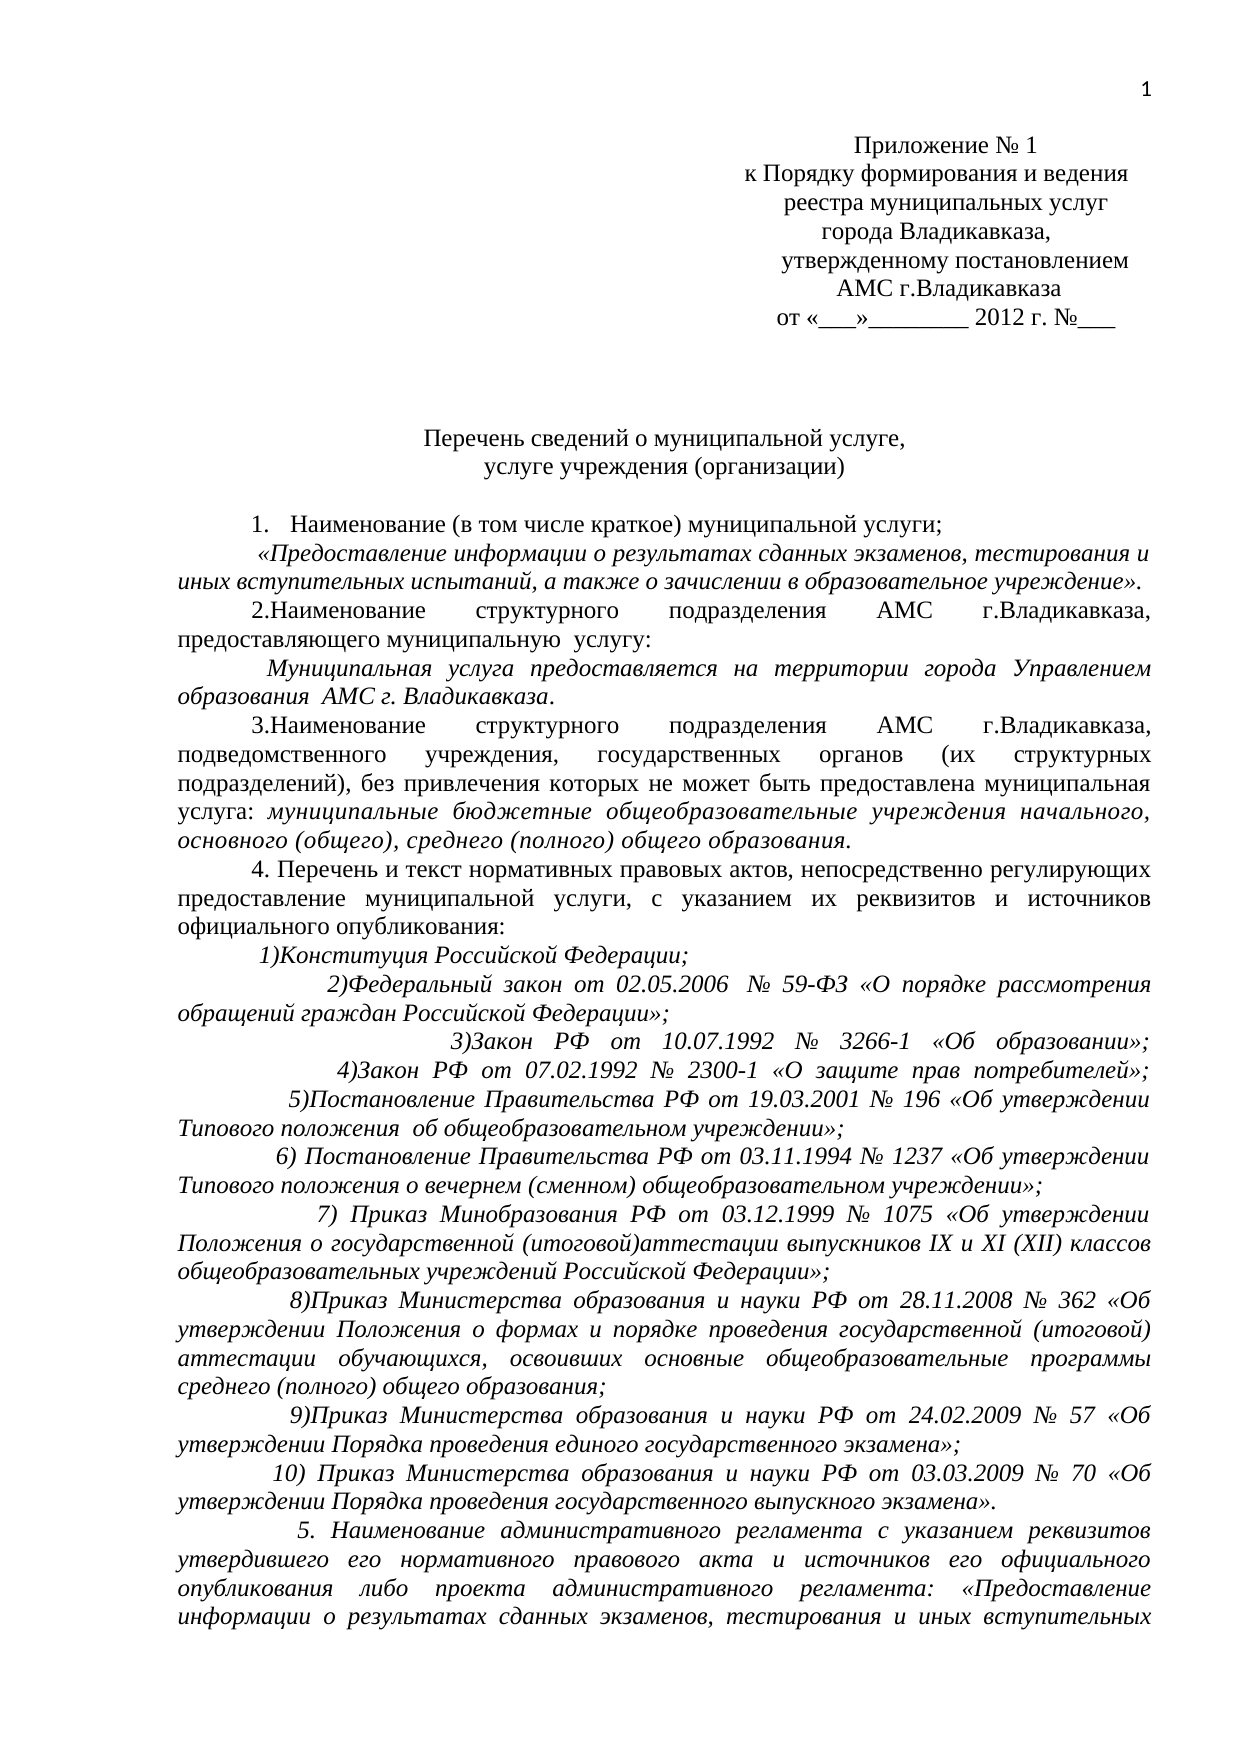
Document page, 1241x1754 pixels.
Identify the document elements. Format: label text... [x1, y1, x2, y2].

text 4. Перечень и текст нормативных правовых актов, непосредственно регулирующих предоставление муниципальной услуги, с указанием их реквизитов и источников официального опубликования: [177, 854, 1152, 940]
text утвержденному постановлением [177, 245, 1152, 273]
text к Порядку формирования и ведения [177, 158, 1152, 187]
text 7) Приказ Минобразования РФ от 03.12.1999 № 1075 «Об утверждении Положения о государственной (итоговой)аттестации выпускников ІХ и ХІ (ХІІ) классов общеобразовательных учреждений Российской Федерации»; [177, 1199, 1152, 1285]
text реестра муниципальных услуг [177, 187, 1152, 216]
text 3.Наименование структурного подразделения АМС г.Владикавказа, подведомственного учреждения, государственных органов (их структурных подразделений), без привлечения которых не может быть предоставлена муниципальная услуга: муниципальные бюджетные общеобразовательные учреждения начального, основного (общего), среднего (полного) общего образования. [177, 710, 1152, 854]
text Муниципальная услуга предоставляется на территории города Управлением образования АМС г. Владикавказа. [177, 653, 1152, 710]
text 2.Наименование структурного подразделения АМС г.Владикавказа, предоставляющего муниципальную услугу: [177, 595, 1152, 653]
text АМС г.Владикавказа [177, 273, 1152, 302]
text услуге учреждения (организации) [177, 451, 1152, 480]
text 9)Приказ Министерства образования и науки РФ от 24.02.2009 № 57 «Об утверждении Порядка проведения единого государственного экзамена»; [177, 1400, 1152, 1458]
text 2)Федеральный закон от 02.05.2006 № 59-ФЗ «О порядке рассмотрения обращений граждан Российской Федерации»; [177, 969, 1152, 1026]
text Перечень сведений о муниципальной услуге, [177, 423, 1152, 451]
list Наименование (в том числе краткое) муниципальной услуги; [251, 509, 1152, 538]
text 3)Закон РФ от 10.07.1992 № 3266-1 «Об образовании»; 4)Закон РФ от 07.02.1992 № 2300-1 «О защите прав потребителей»; 5)Постановление Правительства РФ от 19.03.2001 № 196 «Об утверждении Типового положения об общеобразовательном учреждении»; [177, 1026, 1152, 1141]
text Приложение № 1 [177, 130, 1152, 158]
text 1)Конституция Российской Федерации; [177, 940, 1152, 969]
text 8)Приказ Министерства образования и науки РФ от 28.11.2008 № 362 «Об утверждении Положения о формах и порядке проведения государственной (итоговой) аттестации обучающихся, освоивших основные общеобразовательные программы среднего (полного) общего образования; [177, 1285, 1152, 1400]
text «Предоставление информации о результатах сданных экзаменов, тестирования и иных вступительных испытаний, а также о зачислении в образовательное учреждение». [177, 538, 1152, 595]
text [177, 1515, 1152, 1630]
text 10) Приказ Министерства образования и науки РФ от 03.03.2009 № 70 «Об утверждении Порядка проведения государственного выпускного экзамена». [177, 1458, 1152, 1515]
text от «___»________ 2012 г. №___ [627, 302, 1152, 331]
text 6) Постановление Правительства РФ от 03.11.1994 № 1237 «Об утверждении Типового положения о вечернем (сменном) общеобразовательном учреждении»; [177, 1141, 1152, 1199]
text города Владикавказа, [177, 216, 1152, 245]
